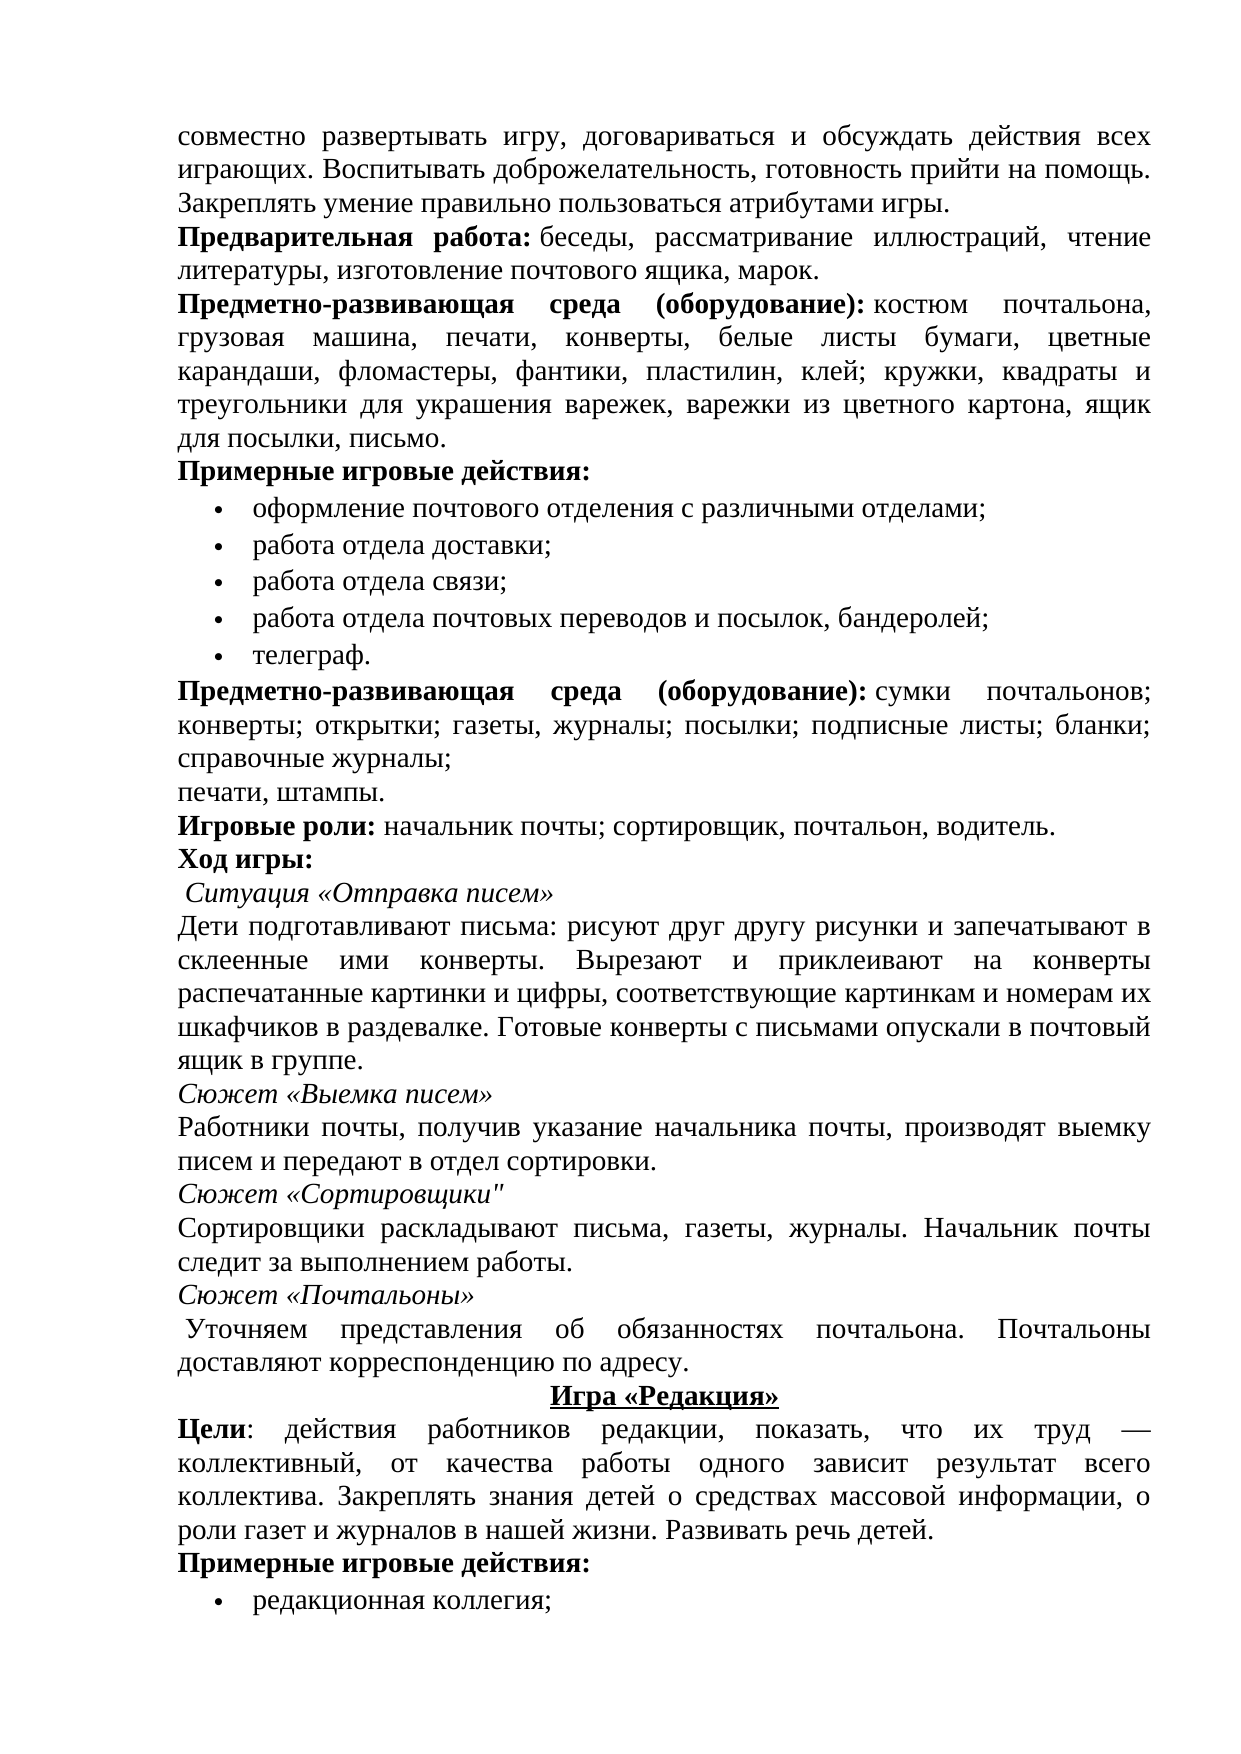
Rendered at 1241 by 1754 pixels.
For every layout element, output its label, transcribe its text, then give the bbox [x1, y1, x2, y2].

text Предметно-развивающая среда (оборудование): сумки почтальонов; конверты; открытки; газеты, журналы; посылки; подписные листы; бланки; справочные журналы; [177, 673, 1152, 774]
text Предметно-развивающая среда (оборудование): костюм почтальона, грузовая машина, печати, конверты, белые листы бумаги, цветные карандаши, фломастеры, фантики, пластилин, клей; кружки, квадраты и треугольники для украшения варежек, варежки из цветного картона, ящик для посылки, письмо. [177, 286, 1152, 453]
text Сюжет «Выемка писем» [177, 1076, 1152, 1109]
text Игровые роли: начальник почты; сортировщик, почтальон, водитель. [177, 808, 1152, 841]
text Работники почты, получив указание начальника почты, производят выемку писем и передают в отдел сортировки. [177, 1109, 1152, 1177]
list оформление почтового отделения с различными отделами; [215, 490, 1152, 524]
list телеграф. [215, 637, 1152, 670]
list работа отдела связи; [215, 563, 1152, 597]
text печати, штампы. [177, 774, 1152, 808]
text Сюжет «Сортировщики" [177, 1177, 1152, 1210]
list редакционная коллегия; [215, 1582, 1152, 1616]
list работа отдела доставки; [215, 527, 1152, 560]
text Примерные игровые действия: [177, 453, 1152, 487]
text Игра «Редакция» [177, 1378, 1152, 1411]
text Сюжет «Почтальоны» [177, 1277, 1152, 1311]
text Цели: действия работников редакции, показать, что их труд — коллективный, от качества работы одного зависит результат всего коллектива. Закреплять знания детей о средствах массовой информации, о роли газет и журналов в нашей жизни. Развивать речь детей. [177, 1411, 1152, 1546]
list работа отдела почтовых переводов и посылок, бандеролей; [215, 600, 1152, 634]
text Ход игры: [177, 841, 1152, 875]
text Дети подготавливают письма: рисуют друг другу рисунки и запечатывают в склеенные ими конверты. Вырезают и приклеивают на конверты распечатанные картинки и цифры, соответствующие картинкам и номерам их шкафчиков в раздевалке. Готовые конверты с письмами опускали в почтовый ящик в группе. [177, 908, 1152, 1076]
text Уточняем представления об обязанностях почтальона. Почтальоны доставляют корреспонденцию по адресу. [177, 1311, 1152, 1378]
text Ситуация «Отправка писем» [177, 875, 1152, 908]
text Предварительная работа: беседы, рассматривание иллюстраций, чтение литературы, изготовление почтового ящика, марок. [177, 219, 1152, 286]
text Примерные игровые действия: [177, 1546, 1152, 1579]
text Сортировщики раскладывают письма, газеты, журналы. Начальник почты следит за выполнением работы. [177, 1210, 1152, 1277]
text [177, 118, 1152, 219]
